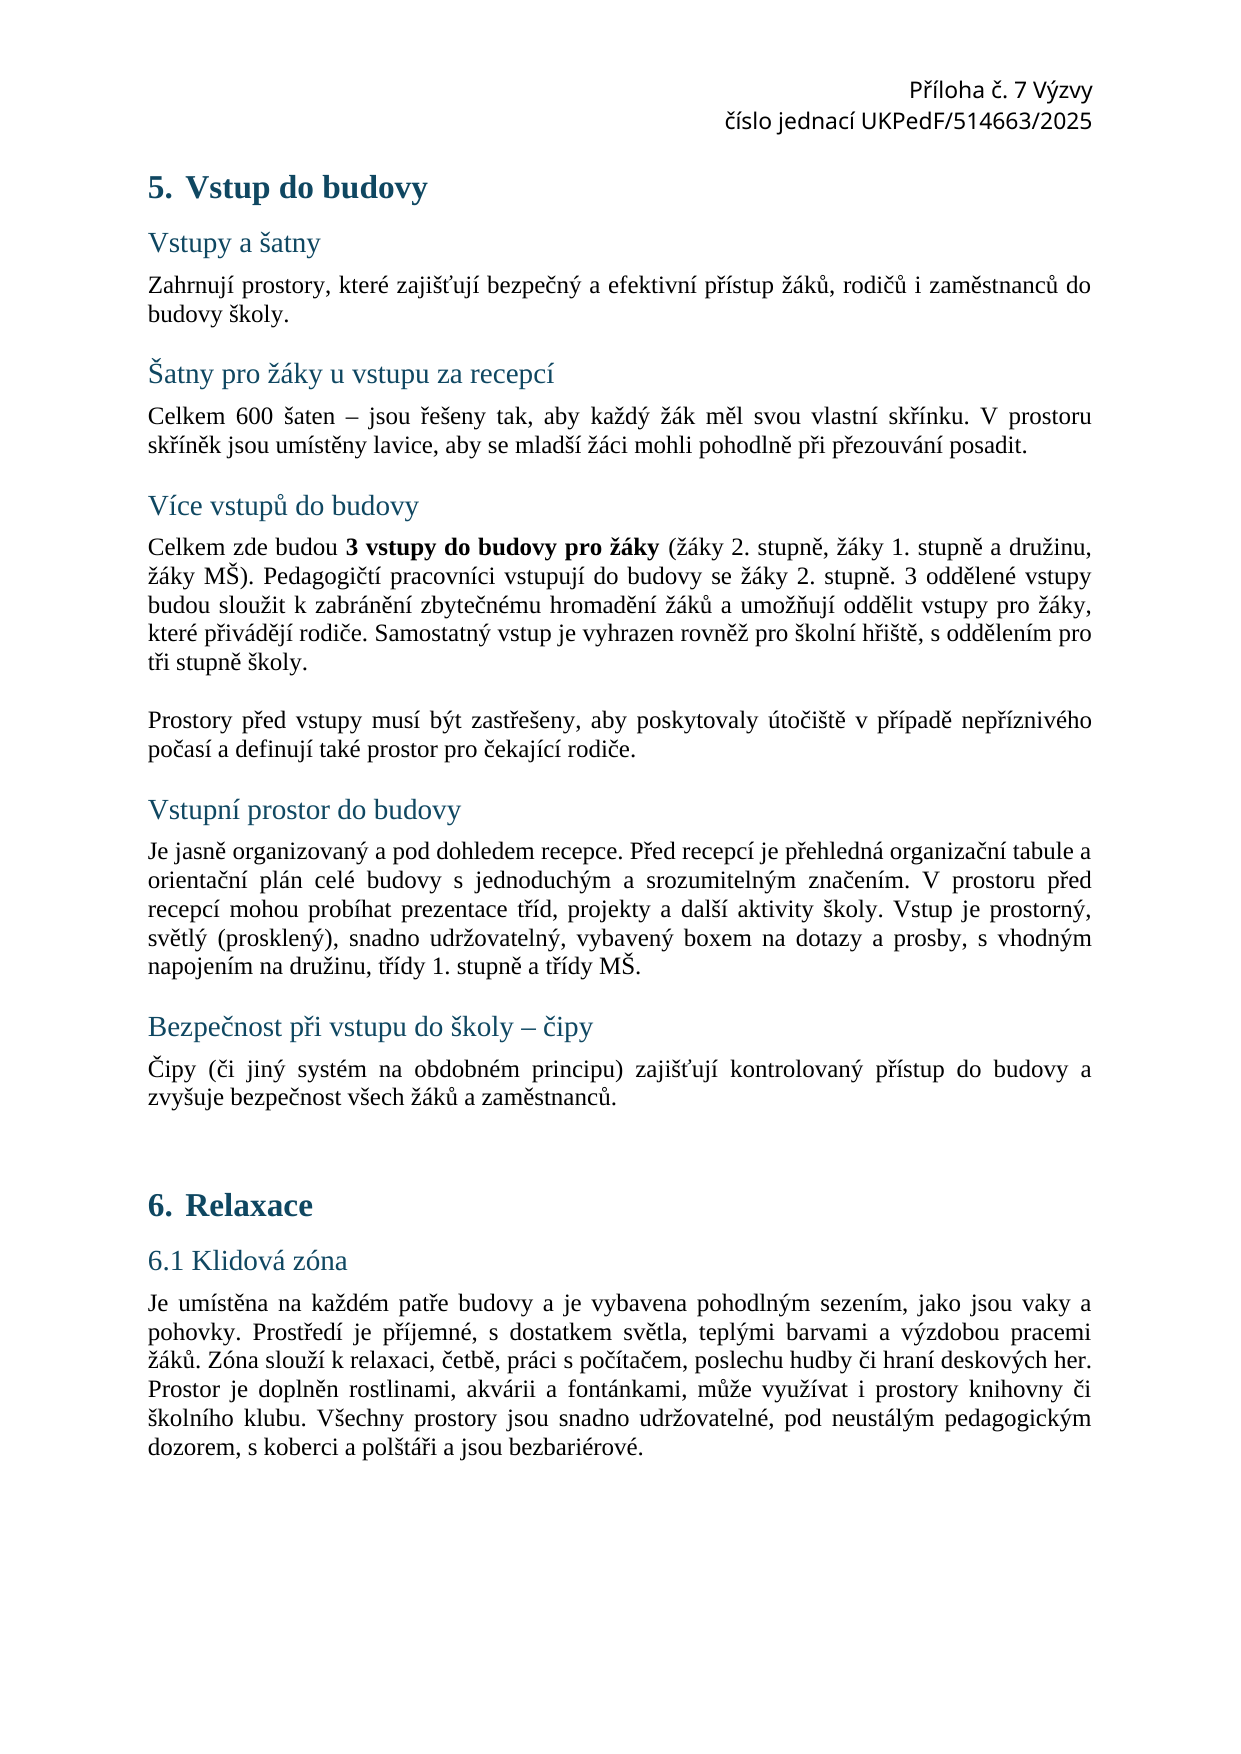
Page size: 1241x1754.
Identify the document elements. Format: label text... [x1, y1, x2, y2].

subtitle 6.1 Klidová zóna [148, 1243, 1093, 1277]
text Celkem zde budou 3 vstupy do budovy pro žáky (žáky 2. stupně, žáky 1. stupně a družinu, žáky MŠ). Pedagogičtí pracovníci vstupují do budovy se žáky 2. stupně. 3 oddělené vstupy budou sloužit k zabránění zbytečnému hromadění žáků a umožňují oddělit vstupy pro žáky, které přivádějí rodiče. Samostatný vstup je vyhrazen rovněž pro školní hřiště, s oddělením pro tři stupně školy. [148, 532, 1093, 676]
subtitle Vstupy a šatny [148, 226, 1093, 259]
text Je jasně organizovaný a pod dohledem recepce. Před recepcí je přehledná organizační tabule a orientační plán celé budovy s jednoduchým a srozumitelným značením. V prostoru před recepcí mohou probíhat prezentace tříd, projekty a další aktivity školy. Vstup je prostorný, světlý (prosklený), snadno udržovatelný, vybavený boxem na dotazy a prosby, s vhodným napojením na družinu, třídy 1. stupně a třídy MŠ. [148, 836, 1093, 980]
text Prostory před vstupy musí být zastřešeny, aby poskytovaly útočiště v případě nepříznivého počasí a definují také prostor pro čekající rodiče. [148, 705, 1093, 763]
text Celkem 600 šaten – jsou řešeny tak, aby každý žák měl svou vlastní skřínku. V prostoru skříněk jsou umístěny lavice, aby se mladší žáci mohli pohodlně při přezouvání posadit. [148, 401, 1093, 459]
text Zahrnují prostory, které zajišťují bezpečný a efektivní přístup žáků, rodičů i zaměstnanců do budovy školy. [148, 270, 1093, 327]
subtitle Více vstupů do budovy [148, 488, 1093, 521]
subtitle Relaxace [148, 1186, 1093, 1224]
subtitle Bezpečnost při vstupu do školy – čipy [148, 1009, 1093, 1043]
subtitle Šatny pro žáky u vstupu za recepcí [148, 357, 1093, 390]
text Čipy (či jiný systém na obdobném principu) zajišťují kontrolovaný přístup do budovy a zvyšuje bezpečnost všech žáků a zaměstnanců. [148, 1054, 1093, 1111]
text Je umístěna na každém patře budovy a je vybavena pohodlným sezením, jako jsou vaky a pohovky. Prostředí je příjemné, s dostatkem světla, teplými barvami a výzdobou pracemi žáků. Zóna slouží k relaxaci, četbě, práci s počítačem, poslechu hudby či hraní deskových her. Prostor je doplněn rostlinami, akvárii a fontánkami, může využívat i prostory knihovny či školního klubu. Všechny prostory jsou snadno udržovatelné, pod neustálým pedagogickým dozorem, s koberci a polštáři a jsou bezbariérové. [148, 1288, 1093, 1461]
subtitle Vstup do budovy [148, 167, 1093, 206]
subtitle Vstupní prostor do budovy [148, 792, 1093, 825]
